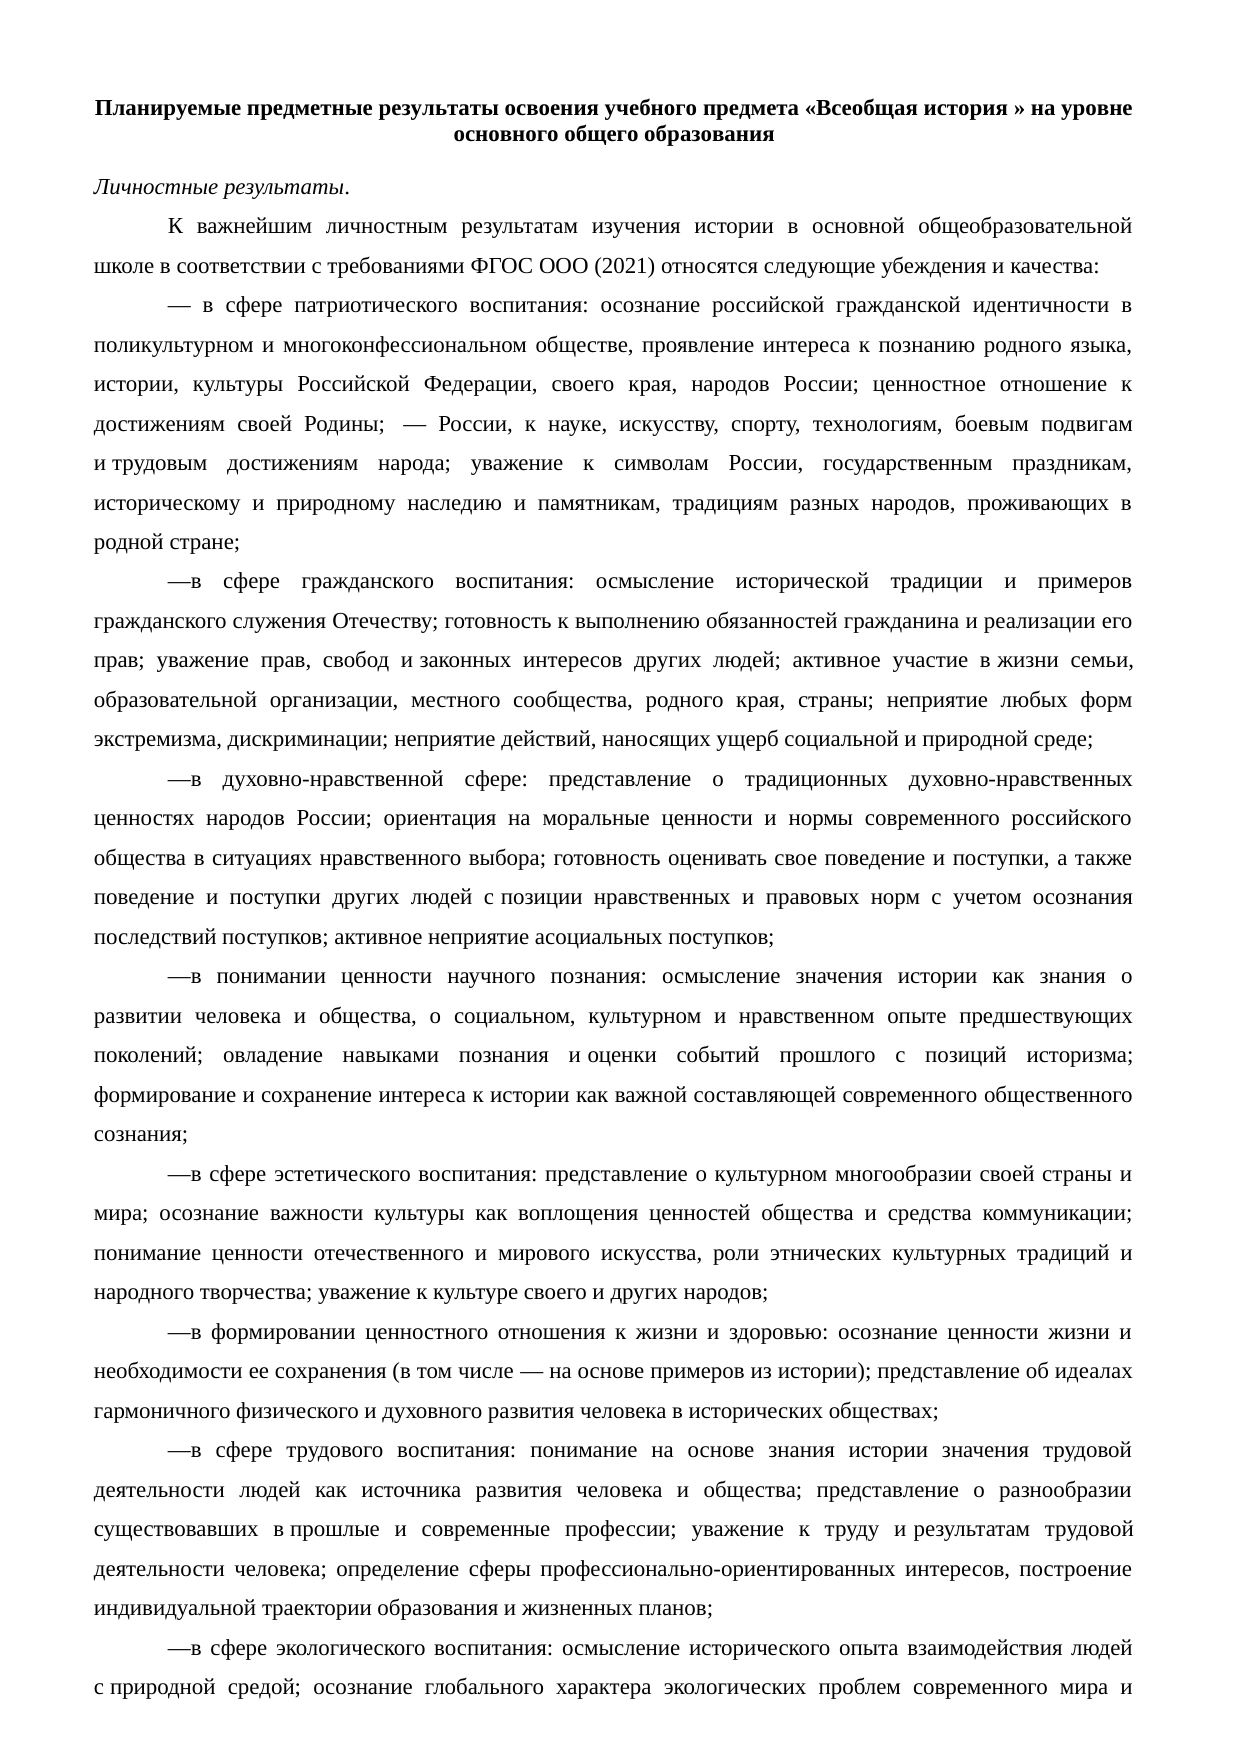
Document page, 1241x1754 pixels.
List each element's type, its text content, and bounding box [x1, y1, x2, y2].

text —в сфере трудового воспитания: понимание на основе знания истории значения трудовой деятельности людей как источника развития человека и общества; представление о разнообразии существовавших в прошлые и современные профессии; уважение к труду и результатам трудовой деятельности человека; определение сферы профессионально-ориентированных интересов, построение индивидуальной траектории образования и жизненных планов; [94, 1436, 1134, 1620]
text —в сфере гражданского воспитания: осмысление исторической традиции и примеров гражданского служения Отечеству; готовность к выполнению обязанностей гражданина и реализации его прав; уважение прав, свобод и законных интересов других людей; активное участие в жизни семьи, образовательной организации, местного сообщества, родного края, страны; неприятие любых форм экстремизма, дискриминации; неприятие действий, наносящих ущерб социальной и природной среде; [94, 568, 1134, 752]
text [94, 1633, 1134, 1699]
text —в духовно-нравственной сфере: представление о традиционных духовно-нравственных ценностях народов России; ориентация на моральные ценности и нормы современного российского общества в ситуациях нравственного выбора; готовность оценивать свое поведение и поступки, а также поведение и поступки других людей с позиции нравственных и правовых норм с учетом осознания последствий поступков; активное неприятие асоциальных поступков; [94, 765, 1134, 949]
list Планируемые предметные результаты освоения учебного предмета «Всеобщая история » на уровне основного общего образования [94, 94, 1134, 146]
text —в формировании ценностного отношения к жизни и здоровью: осознание ценности жизни и необходимости ее сохранения (в том числе — на основе примеров из истории); представление об идеалах гармоничного физического и духовного развития человека в исторических обществах; [94, 1318, 1134, 1423]
text —в понимании ценности научного познания: осмысление значения истории как знания о развитии человека и общества, о социальном, культурном и нравственном опыте предшествующих поколений; овладение навыками познания и оценки событий прошлого с позиций историзма; формирование и сохранение интереса к истории как важной составляющей современного общественного сознания; [94, 962, 1134, 1147]
text — в сфере патриотического воспитания: осознание российской гражданской идентичности в поликультурном и многоконфессиональном обществе, проявление интереса к познанию родного языка, истории, культуры Российской Федерации, своего края, народов России; ценностное отношение к достижениям своей Родины; — России, к науке, искусству, спорту, технологиям, боевым подвигам и трудовым достижениям народа; уважение к символам России, государственным праздникам, историческому и природному наследию и памятникам, традициям разных народов, проживающих в родной стране; [94, 291, 1134, 554]
text К важнейшим личностным результатам изучения истории в основной общеобразовательной школе в соответствии с требованиями ФГОС ООО (2021) относятся следующие убеждения и качества: [94, 212, 1134, 278]
text Личностные результаты. [94, 173, 1134, 199]
text —в сфере эстетического воспитания: представление о культурном многообразии своей страны и мира; осознание важности культуры как воплощения ценностей общества и средства коммуникации; понимание ценности отечественного и мирового искусства, роли этнических культурных традиций и народного творчества; уважение к культуре своего и других народов; [94, 1160, 1134, 1304]
